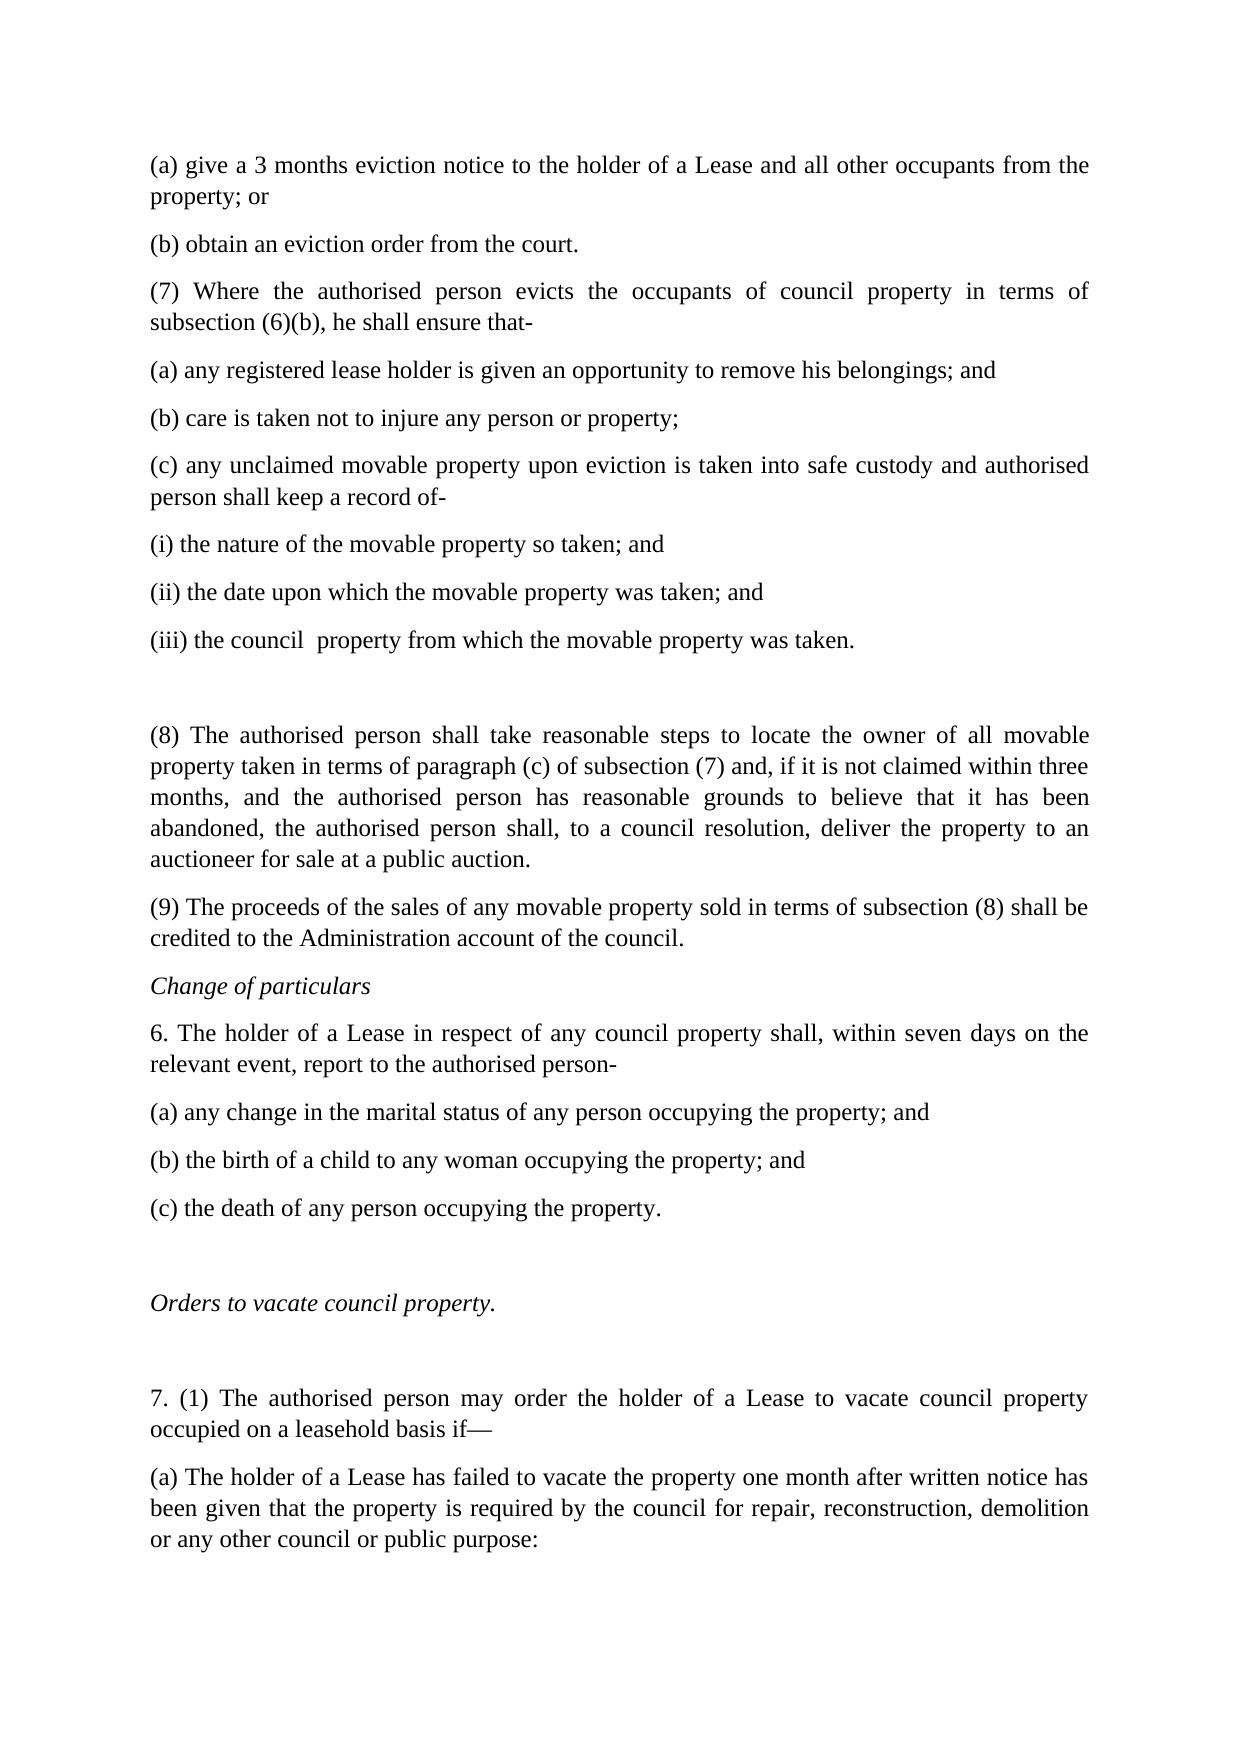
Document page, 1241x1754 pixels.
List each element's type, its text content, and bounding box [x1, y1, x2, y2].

text (a) give a 3 months eviction notice to the holder of a Lease and all other occupants from the property; or [150, 150, 1090, 210]
text (7) Where the authorised person evicts the occupants of council property in terms of subsection (6)(b), he shall ensure that- [150, 276, 1090, 336]
text (b) obtain an eviction order from the court. [150, 229, 1090, 257]
text 7. (1) The authorised person may order the holder of a Lease to vacate council property occupied on a leasehold basis if— [150, 1383, 1090, 1443]
text Orders to vacate council property. [150, 1288, 1090, 1317]
text (c) any unclaimed movable property upon eviction is taken into safe custody and authorised person shall keep a record of- [150, 451, 1090, 510]
text (a) any registered lease holder is given an opportunity to remove his belongings; and [150, 355, 1090, 384]
text (8) The authorised person shall take reasonable steps to locate the owner of all movable property taken in terms of paragraph (c) of subsection (7) and, if it is not claimed within three months, and the authorised person has reasonable grounds to believe that it has been abandoned, the authorised person shall, to a council resolution, deliver the property to an auctioneer for sale at a public auction. [150, 720, 1090, 873]
text (iii) the council property from which the movable property was taken. [150, 625, 1090, 653]
text (b) the birth of a child to any woman occupying the property; and [150, 1145, 1090, 1174]
text (a) The holder of a Lease has failed to vacate the property one month after written notice has been given that the property is required by the council for repair, reconstruction, demolition or any other council or public purpose: [150, 1462, 1090, 1553]
text Change of particulars [150, 971, 1090, 999]
text (9) The proceeds of the sales of any movable property sold in terms of subsection (8) shall be credited to the Administration account of the council. [150, 892, 1090, 952]
text (a) any change in the marital status of any person occupying the property; and [150, 1097, 1090, 1126]
text 6. The holder of a Lease in respect of any council property shall, within seven days on the relevant event, report to the authorised person- [150, 1018, 1090, 1078]
text (c) the death of any person occupying the property. [150, 1193, 1090, 1221]
text (b) care is taken not to injure any person or property; [150, 403, 1090, 432]
text (i) the nature of the movable property so taken; and [150, 529, 1090, 558]
text (ii) the date upon which the movable property was taken; and [150, 577, 1090, 606]
